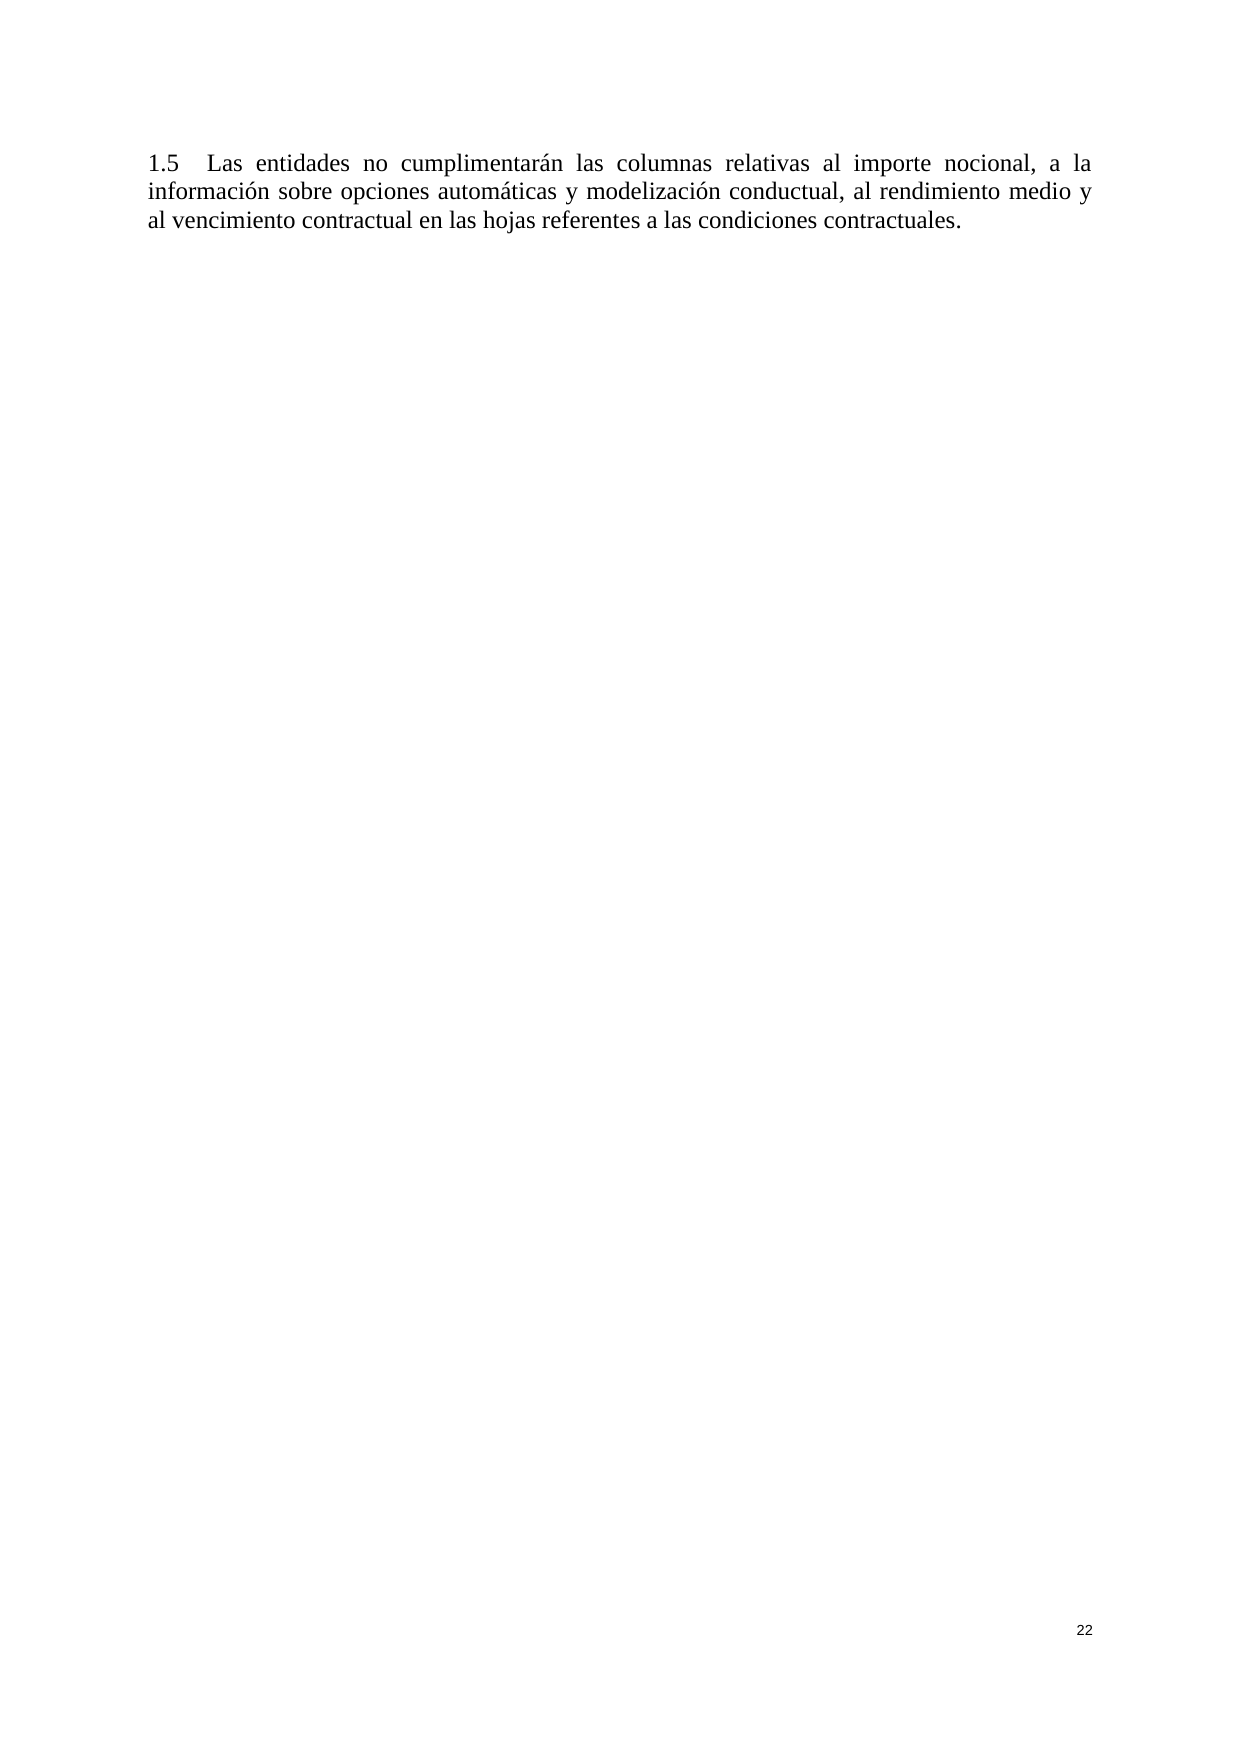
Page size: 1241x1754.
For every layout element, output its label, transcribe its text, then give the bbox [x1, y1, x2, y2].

text 1.5 Las entidades no cumplimentarán las columnas relativas al importe nocional, a la información sobre opciones automáticas y modelización conductual, al rendimiento medio y al vencimiento contractual en las hojas referentes a las condiciones contractuales. [148, 148, 1093, 234]
